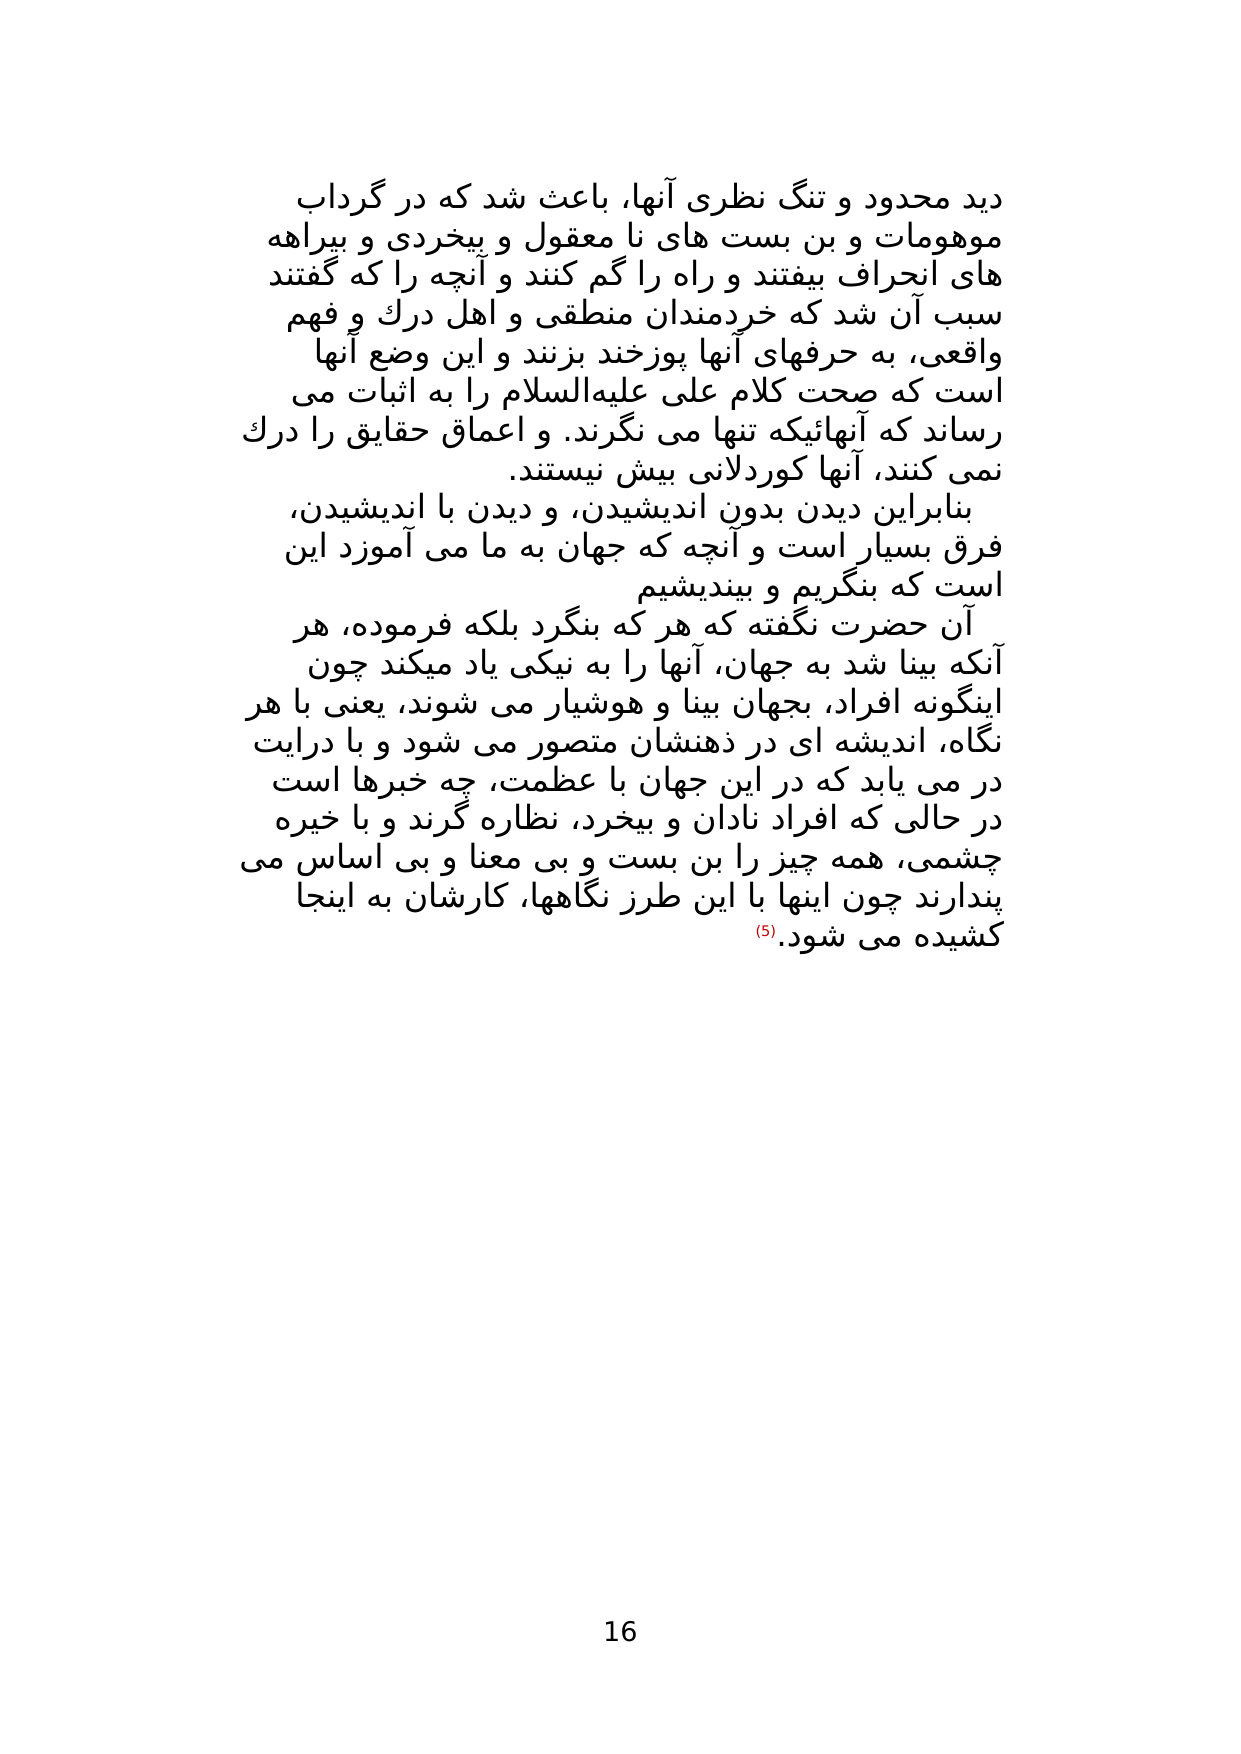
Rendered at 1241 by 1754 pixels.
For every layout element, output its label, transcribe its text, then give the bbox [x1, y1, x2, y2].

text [236, 177, 1004, 488]
text آن حضرت نگفته كه هر كه بنگرد بلكه فرموده، هر آنكه بينا شد به جهان، آنها را به نيكى ياد ميكند چون اينگونه افراد، بجهان بينا و هوشيار مى شوند، يعنى با هر نگاه، انديشه اى در ذهنشان متصور مى شود و با درايت در مى يابد كه در اين جهان با عظمت، چه خبرها است در حالى كه افراد نادان و بيخرد، نظاره گرند و با خيره چشمى، همه چيز را بن بست و بى معنا و بى اساس مى پندارند چون اينها با اين طرز نگاهها، كارشان به اينجا كشيده مى شود.(5) [236, 604, 1004, 954]
text بنابراين ديدن بدون انديشيدن، و ديدن با انديشيدن، فرق بسيار است و آنچه كه جهان به ما مى آموزد اين است كه بنگريم و بينديشيم [236, 488, 1004, 604]
